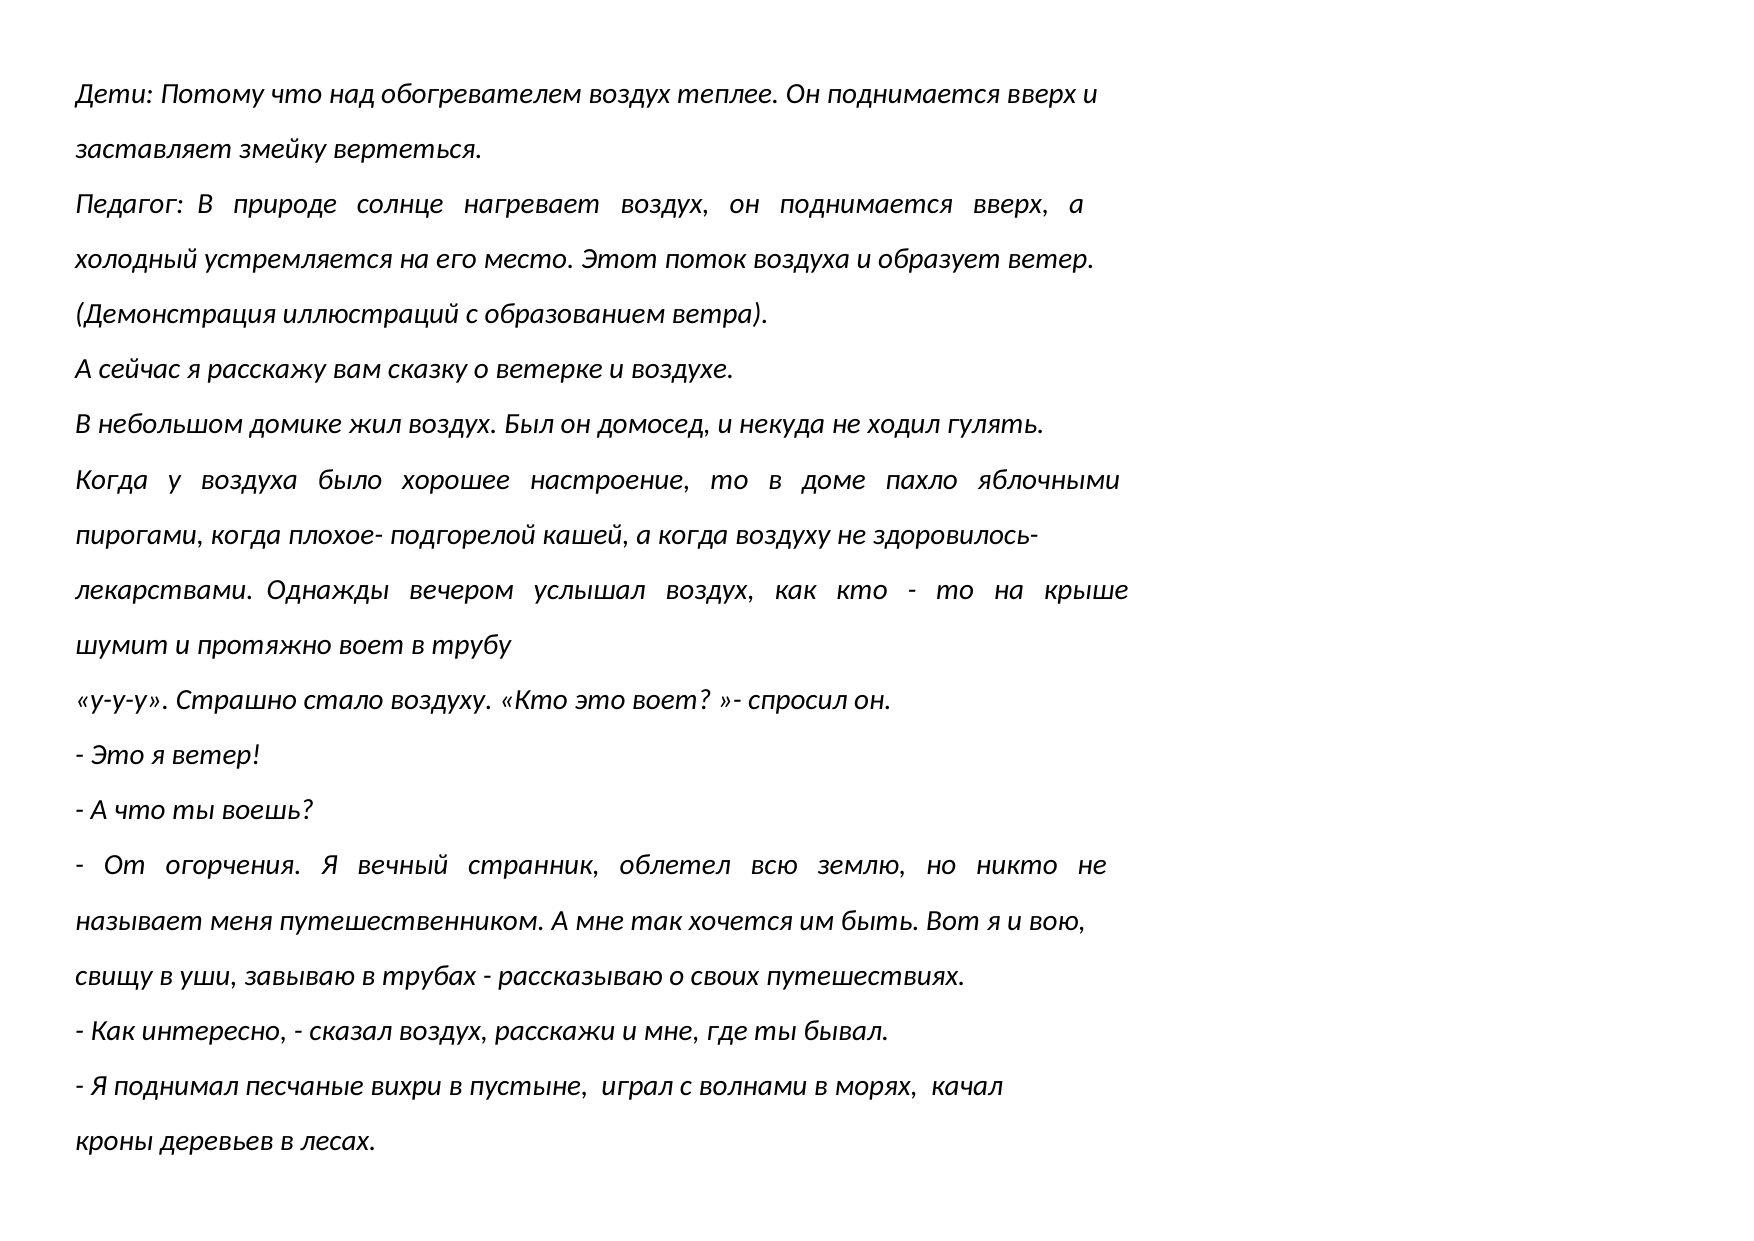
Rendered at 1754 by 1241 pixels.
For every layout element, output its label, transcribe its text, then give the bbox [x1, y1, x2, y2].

text - От огорчения. Я вечный странник, облетел всю землю, но никто не [75, 846, 1679, 882]
text - Это я ветер! [75, 736, 1679, 772]
text кроны деревьев в лесах. [75, 1122, 1679, 1158]
text заставляет змейку вертеться. [75, 130, 1679, 166]
text А сейчас я расскажу вам сказку о ветерке и воздухе. [75, 351, 1679, 386]
text - Как интересно, - сказал воздух, расскажи и мне, где ты бывал. [75, 1012, 1679, 1047]
text называет меня путешественником. А мне так хочется им быть. Вот я и вою, [75, 902, 1679, 937]
text Дети: Потому что над обогревателем воздух теплее. Он поднимается вверх и [75, 75, 1679, 111]
text лекарствами. Однажды вечером услышал воздух, как кто - то на крыше [75, 571, 1679, 607]
text (Демонстрация иллюстраций с образованием ветра). [75, 295, 1679, 331]
text Когда у воздуха было хорошее настроение, то в доме пахло яблочными [75, 461, 1679, 496]
text Педагог: В природе солнце нагревает воздух, он поднимается вверх, а [75, 185, 1679, 221]
text шумит и протяжно воет в трубу [75, 626, 1679, 662]
text В небольшом домике жил воздух. Был он домосед, и некуда не ходил гулять. [75, 406, 1679, 441]
text «у-у-у». Страшно стало воздуху. «Кто это воет? »- спросил он. [75, 681, 1679, 717]
text - А что ты воешь? [75, 791, 1679, 827]
text пирогами, когда плохое- подгорелой кашей, а когда воздуху не здоровилось- [75, 516, 1679, 551]
text свищу в уши, завываю в трубах - рассказываю о своих путешествиях. [75, 957, 1679, 992]
text холодный устремляется на его место. Этот поток воздуха и образует ветер. [75, 240, 1679, 276]
text - Я поднимал песчаные вихри в пустыне, играл с волнами в морях, качал [75, 1067, 1679, 1102]
